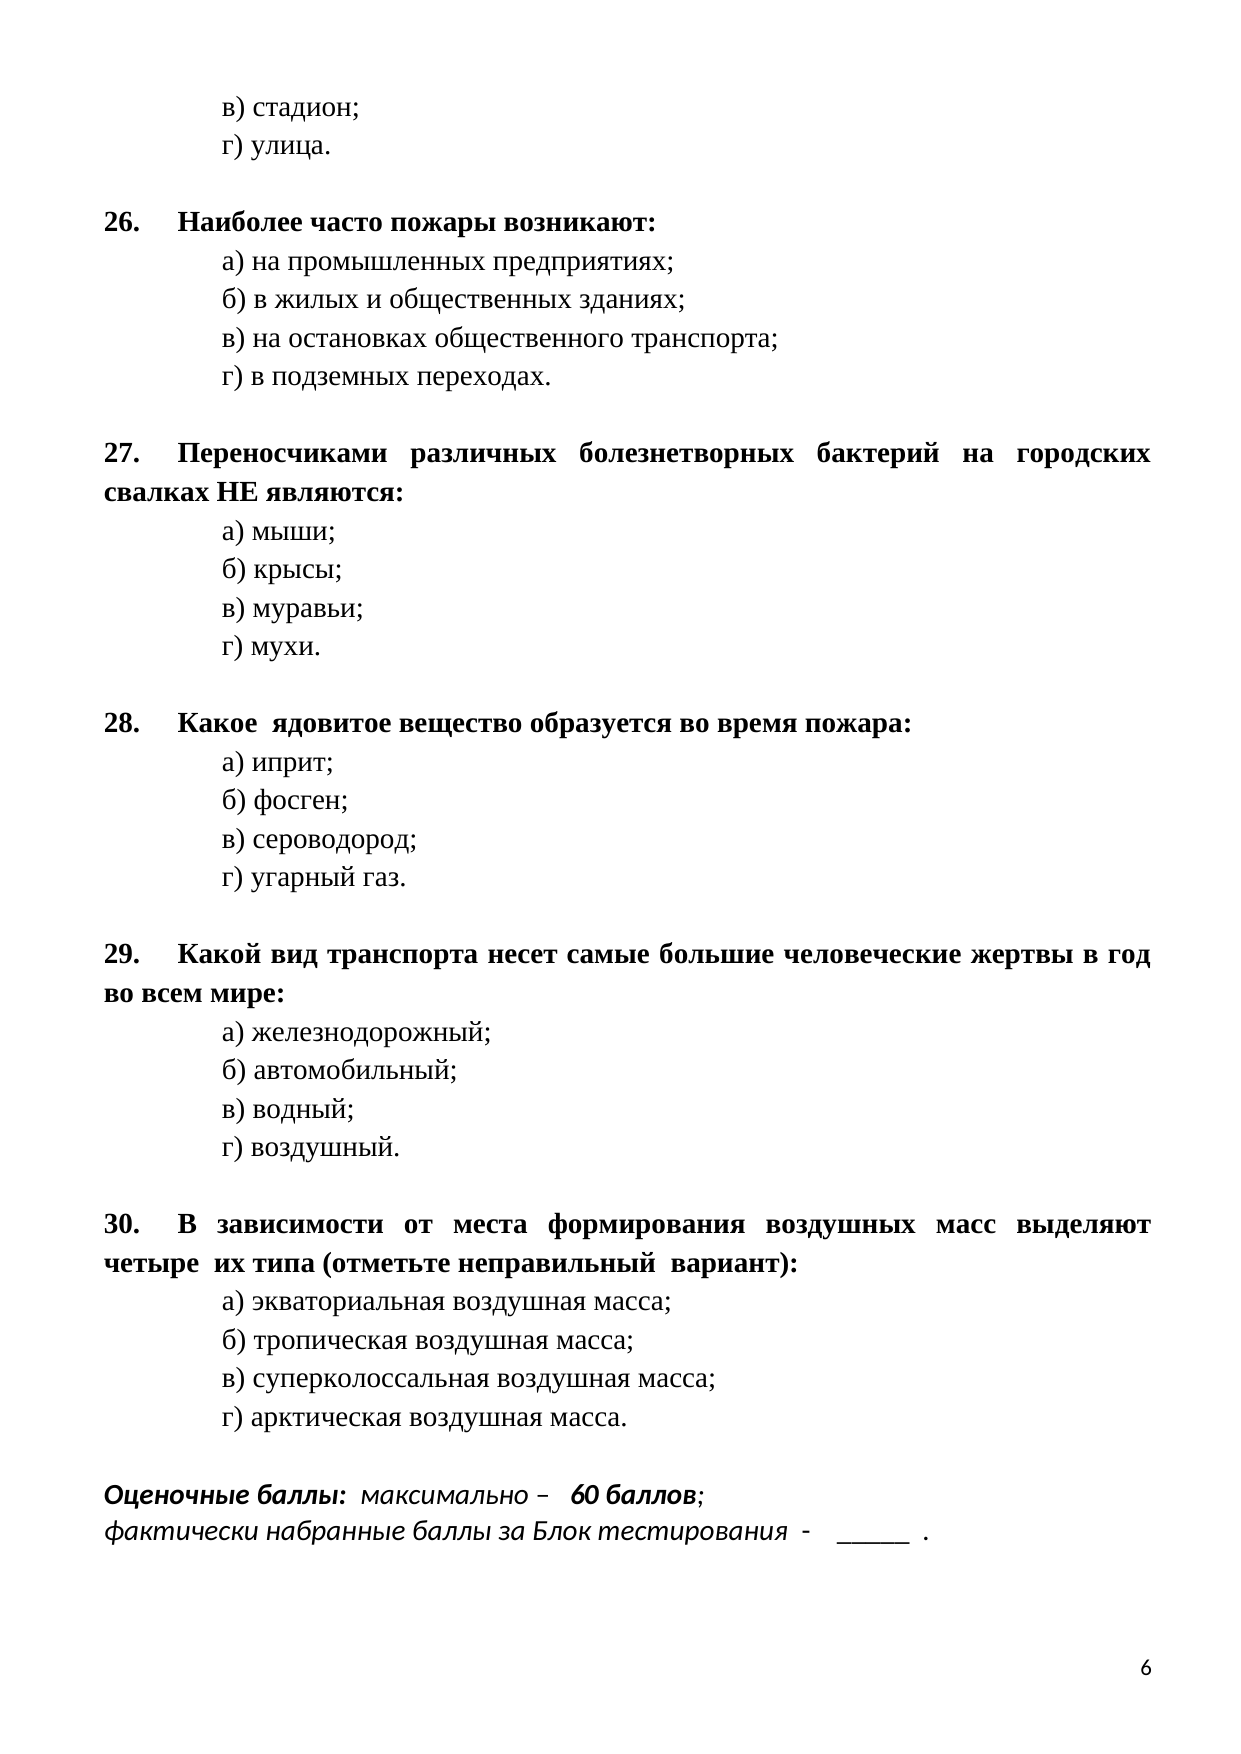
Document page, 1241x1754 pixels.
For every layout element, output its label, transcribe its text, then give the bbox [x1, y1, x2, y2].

list а) экваториальная воздушная масса; [103, 1283, 1152, 1317]
list в) на остановках общественного транспорта; [103, 320, 1152, 353]
text фактически набранные баллы за Блок тестирования - _____ . [103, 1512, 1152, 1547]
list г) арктическая воздушная масса. [103, 1399, 1152, 1433]
list в) стадион; [103, 89, 1152, 122]
list Какой вид транспорта несет самые большие человеческие жертвы в год во всем мире: [103, 937, 1152, 1009]
list в) водный; [103, 1091, 1152, 1124]
list в) суперколоссальная воздушная масса; [103, 1361, 1152, 1394]
list в) сероводород; [103, 821, 1152, 854]
list б) автомобильный; [103, 1052, 1152, 1086]
list б) в жилых и общественных зданиях; [103, 281, 1152, 315]
list Какое ядовитое вещество образуется во время пожара: [103, 705, 1152, 739]
list г) воздушный. [103, 1129, 1152, 1163]
list г) в подземных переходах. [103, 358, 1152, 392]
list а) иприт; [103, 744, 1152, 777]
list б) фосген; [103, 782, 1152, 816]
list в) муравьи; [103, 590, 1152, 623]
list г) угарный газ. [103, 859, 1152, 893]
list Наиболее часто пожары возникают: [103, 204, 1152, 238]
list Переносчиками различных болезнетворных бактерий на городских свалках НЕ являются: [103, 436, 1152, 508]
list а) на промышленных предприятиях; [103, 243, 1152, 276]
list а) железнодорожный; [103, 1014, 1152, 1047]
list В зависимости от места формирования воздушных масс выделяют четыре их типа (отметьте неправильный вариант): [103, 1206, 1152, 1278]
list а) мыши; [103, 513, 1152, 546]
text Оценочные баллы: максимально – 60 баллов; [103, 1476, 1152, 1512]
list б) крысы; [103, 551, 1152, 585]
list г) улица. [103, 127, 1152, 161]
list г) мухи. [103, 628, 1152, 662]
list б) тропическая воздушная масса; [103, 1322, 1152, 1356]
